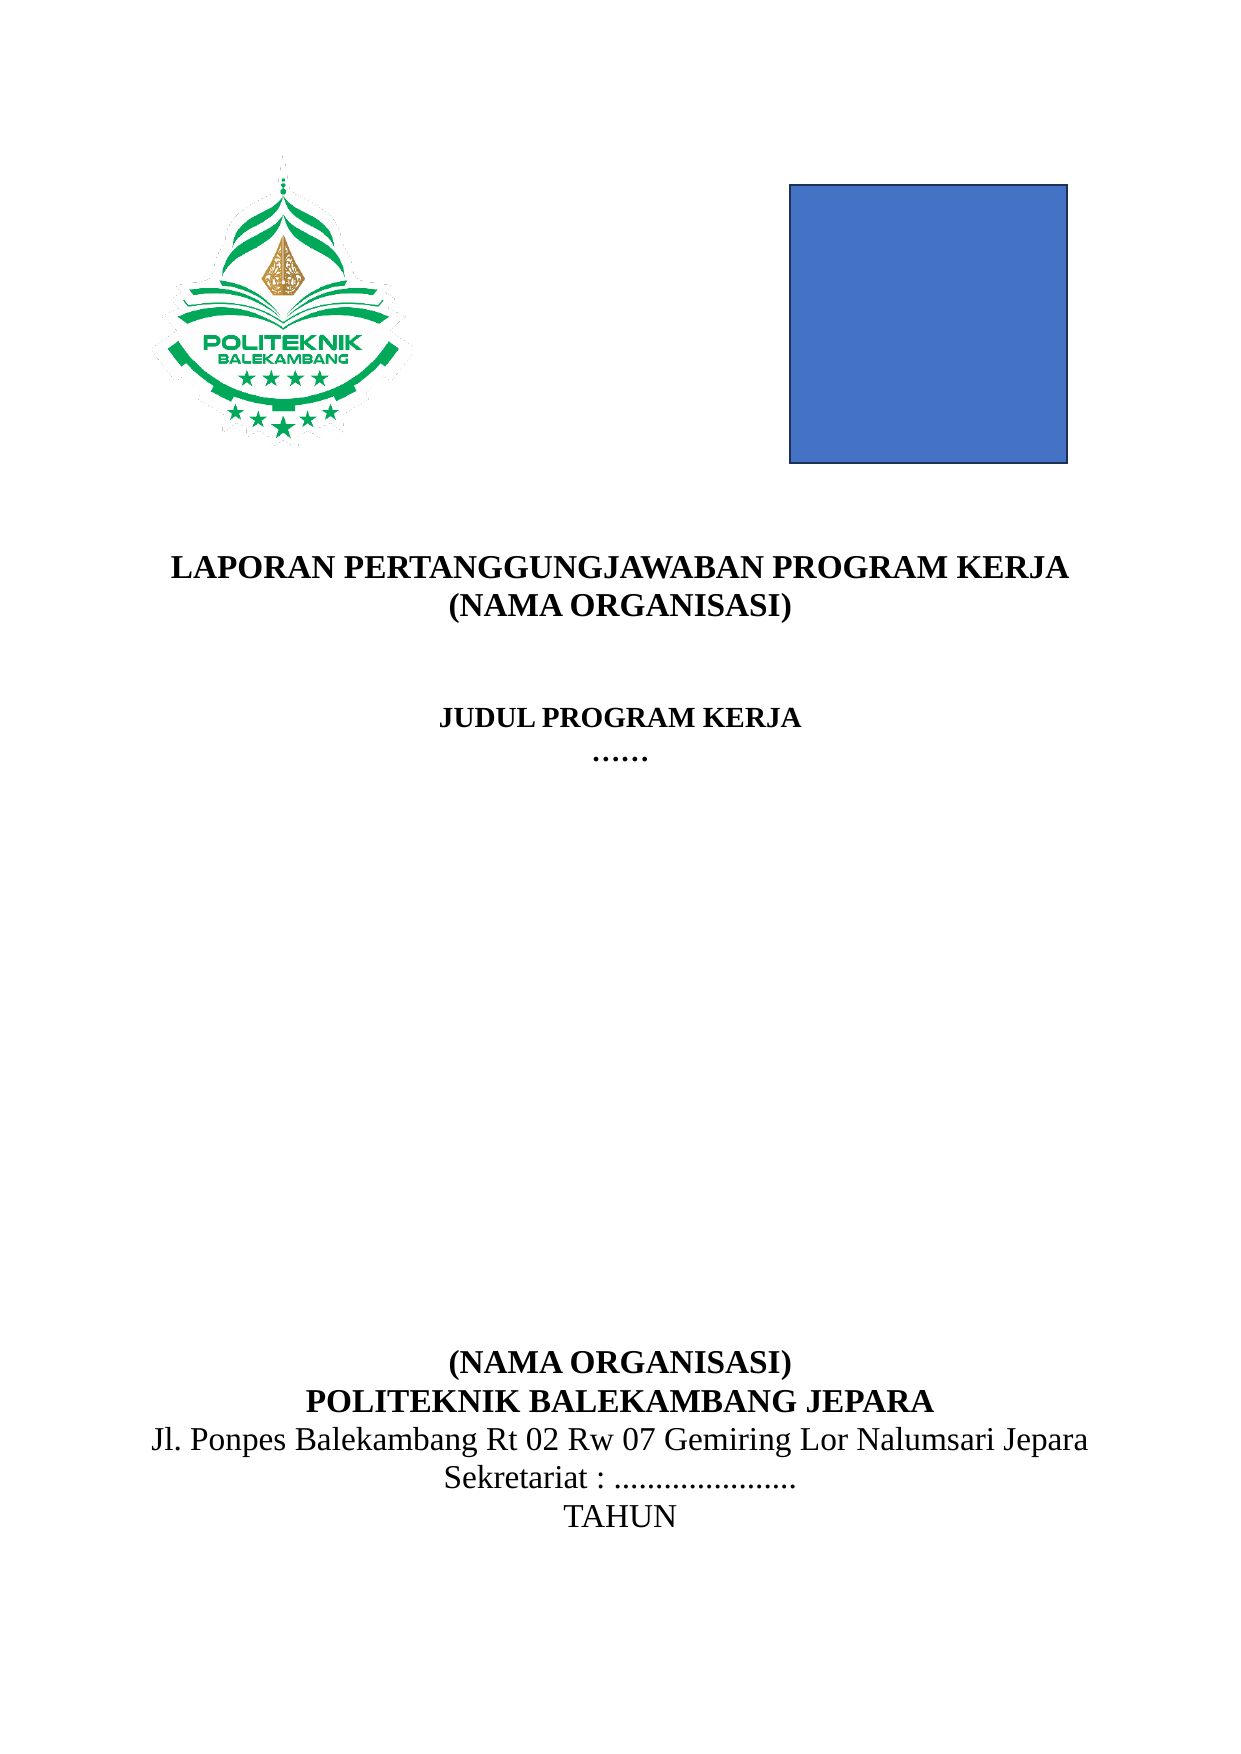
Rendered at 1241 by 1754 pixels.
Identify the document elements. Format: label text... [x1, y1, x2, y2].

text TAHUN [150, 1496, 1090, 1534]
picture [150, 153, 413, 444]
text Jl. Ponpes Balekambang Rt 02 Rw 07 Gemiring Lor Nalumsari Jepara Sekretariat : ...................... [150, 1419, 1090, 1496]
text LAPORAN PERTANGGUNGJAWABAN PROGRAM KERJA [150, 547, 1090, 586]
text …… [150, 734, 1090, 768]
text POLITEKNIK BALEKAMBANG JEPARA [150, 1381, 1090, 1419]
text JUDUL PROGRAM KERJA [150, 701, 1090, 734]
text (NAMA ORGANISASI) [150, 1343, 1090, 1381]
text (NAMA ORGANISASI) [150, 586, 1090, 624]
